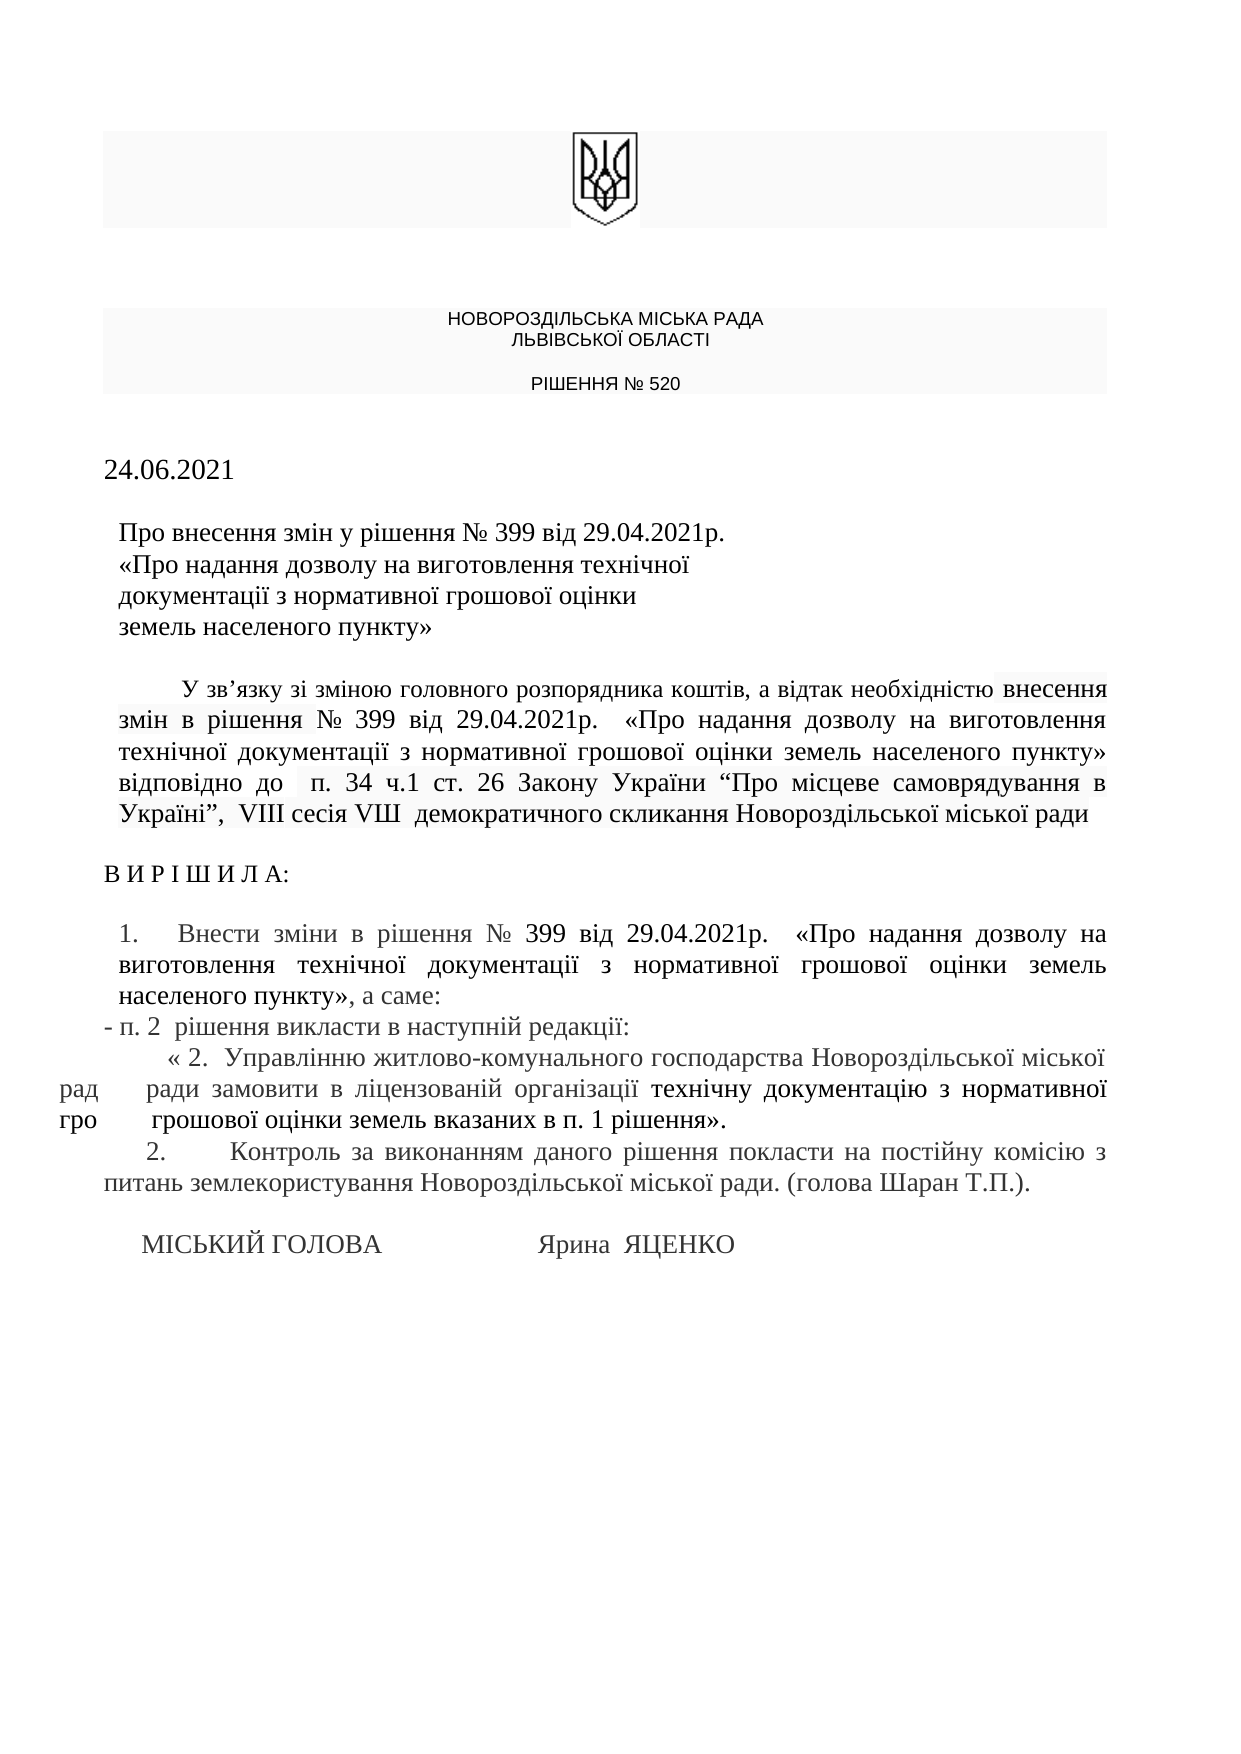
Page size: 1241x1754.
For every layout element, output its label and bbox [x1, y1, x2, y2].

table_header [104, 103, 1137, 1633]
picture [571, 131, 641, 229]
